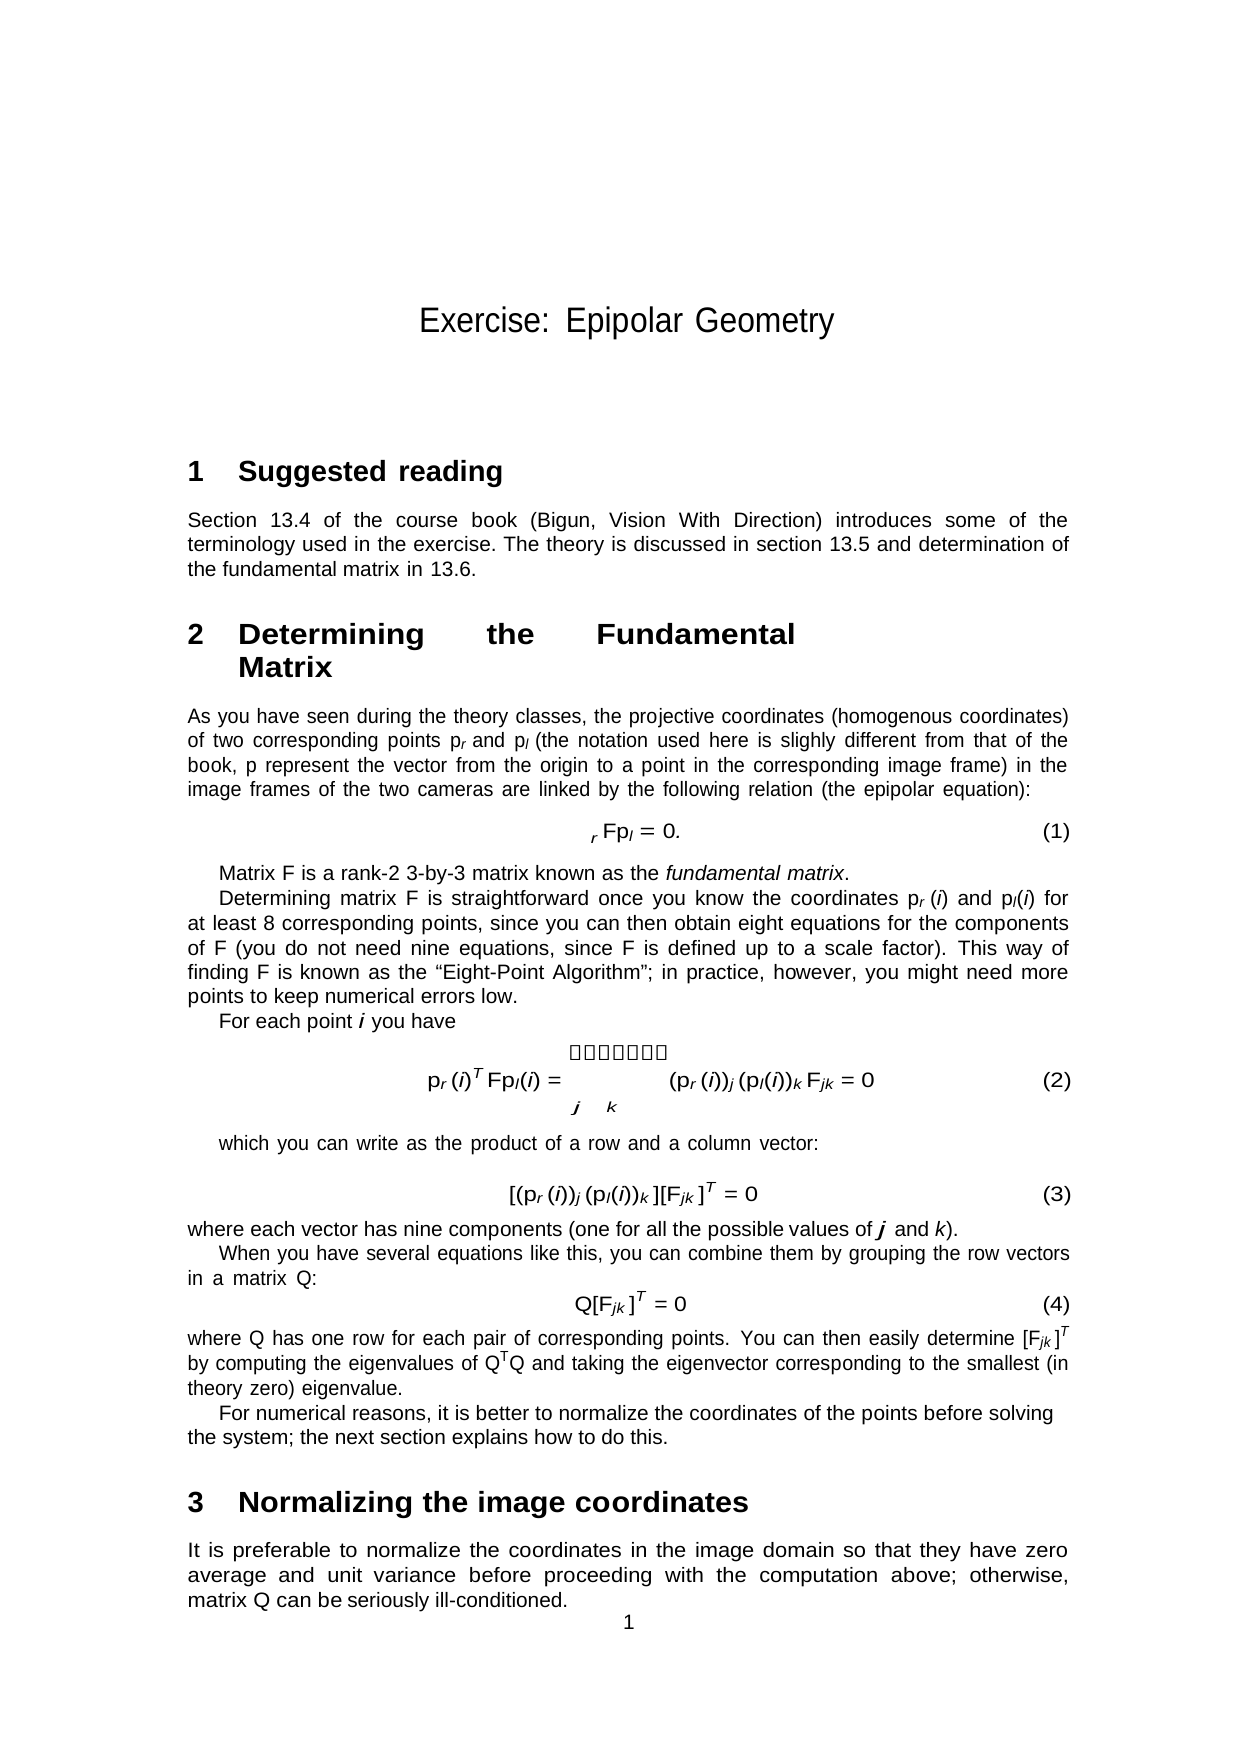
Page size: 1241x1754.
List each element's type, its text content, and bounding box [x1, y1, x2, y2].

text where each vector has nine components (one for all the possible values of j and k). [187, 1216, 1080, 1240]
text Matrix F is a rank-2 3-by-3 matrix known as the fundamental matrix. [218, 861, 1080, 885]
text Determining matrix F is straightforward once you know the coordinates pr (i) and pl(i) for at least 8 corresponding points, since you can then obtain eight equations for the components of F (you do not need nine equations, since F is defined up to a scale factor). This way of finding F is known as the “Eight-Point Algorithm”; in practice, however, you might need more points to keep numerical errors low. [187, 886, 1069, 1008]
subtitle Determining the Fundamental Matrix [187, 617, 796, 684]
text j k [175, 1099, 1015, 1115]
text For each point i you have [218, 1009, 1080, 1033]
text where Q has one row for each pair of corresponding points. You can then easily determine [Fjk ]T by computing the eigenvalues of QTQ and taking the eigenvector corresponding to the smallest (in theory zero) eigenvalue. [187, 1325, 1069, 1400]
text pr (i)T Fpl(i) = (pr (i))j (pl(i))k Fjk = 0 (2) [427, 1038, 1080, 1094]
text [(pr (i))j (pl(i))k ][Fjk ]T = 0 (3) [509, 1178, 1080, 1207]
text which you can write as the product of a row and a column vector: [218, 1131, 1080, 1155]
subtitle Suggested reading [187, 454, 505, 488]
text Section 13.4 of the course book (Bigun, Vision With Direction) introduces some of the terminology used in the exercise. The theory is discussed in section 13.5 and determination of the fundamental matrix in 13.6. [187, 508, 1069, 581]
text When you have several equations like this, you can combine them by grouping the row vectors in a matrix Q: [187, 1241, 1076, 1290]
text As you have seen during the theory classes, the projective coordinates (homogenous coordinates) of two corresponding points pr and pl (the notation used here is slighly different from that of the book, p represent the vector from the origin to a point in the corresponding image frame) in the image frames of the two cameras are linked by the following relation (the epipolar equation): [187, 703, 1069, 801]
text Exercise: Epipolar Geometry [419, 299, 1080, 340]
text Q[Fjk ]T = 0 (4) [574, 1290, 1080, 1316]
text It is preferable to normalize the coordinates in the image domain so that they have zero average and unit variance before proceeding with the computation above; otherwise, matrix Q can be seriously ill-conditioned. [187, 1538, 1069, 1611]
text r Fpl = 0. (1) [591, 819, 1080, 846]
subtitle Normalizing the image coordinates [187, 1485, 752, 1518]
text For numerical reasons, it is better to normalize the coordinates of the points before solving the system; the next section explains how to do this. [187, 1401, 1076, 1449]
